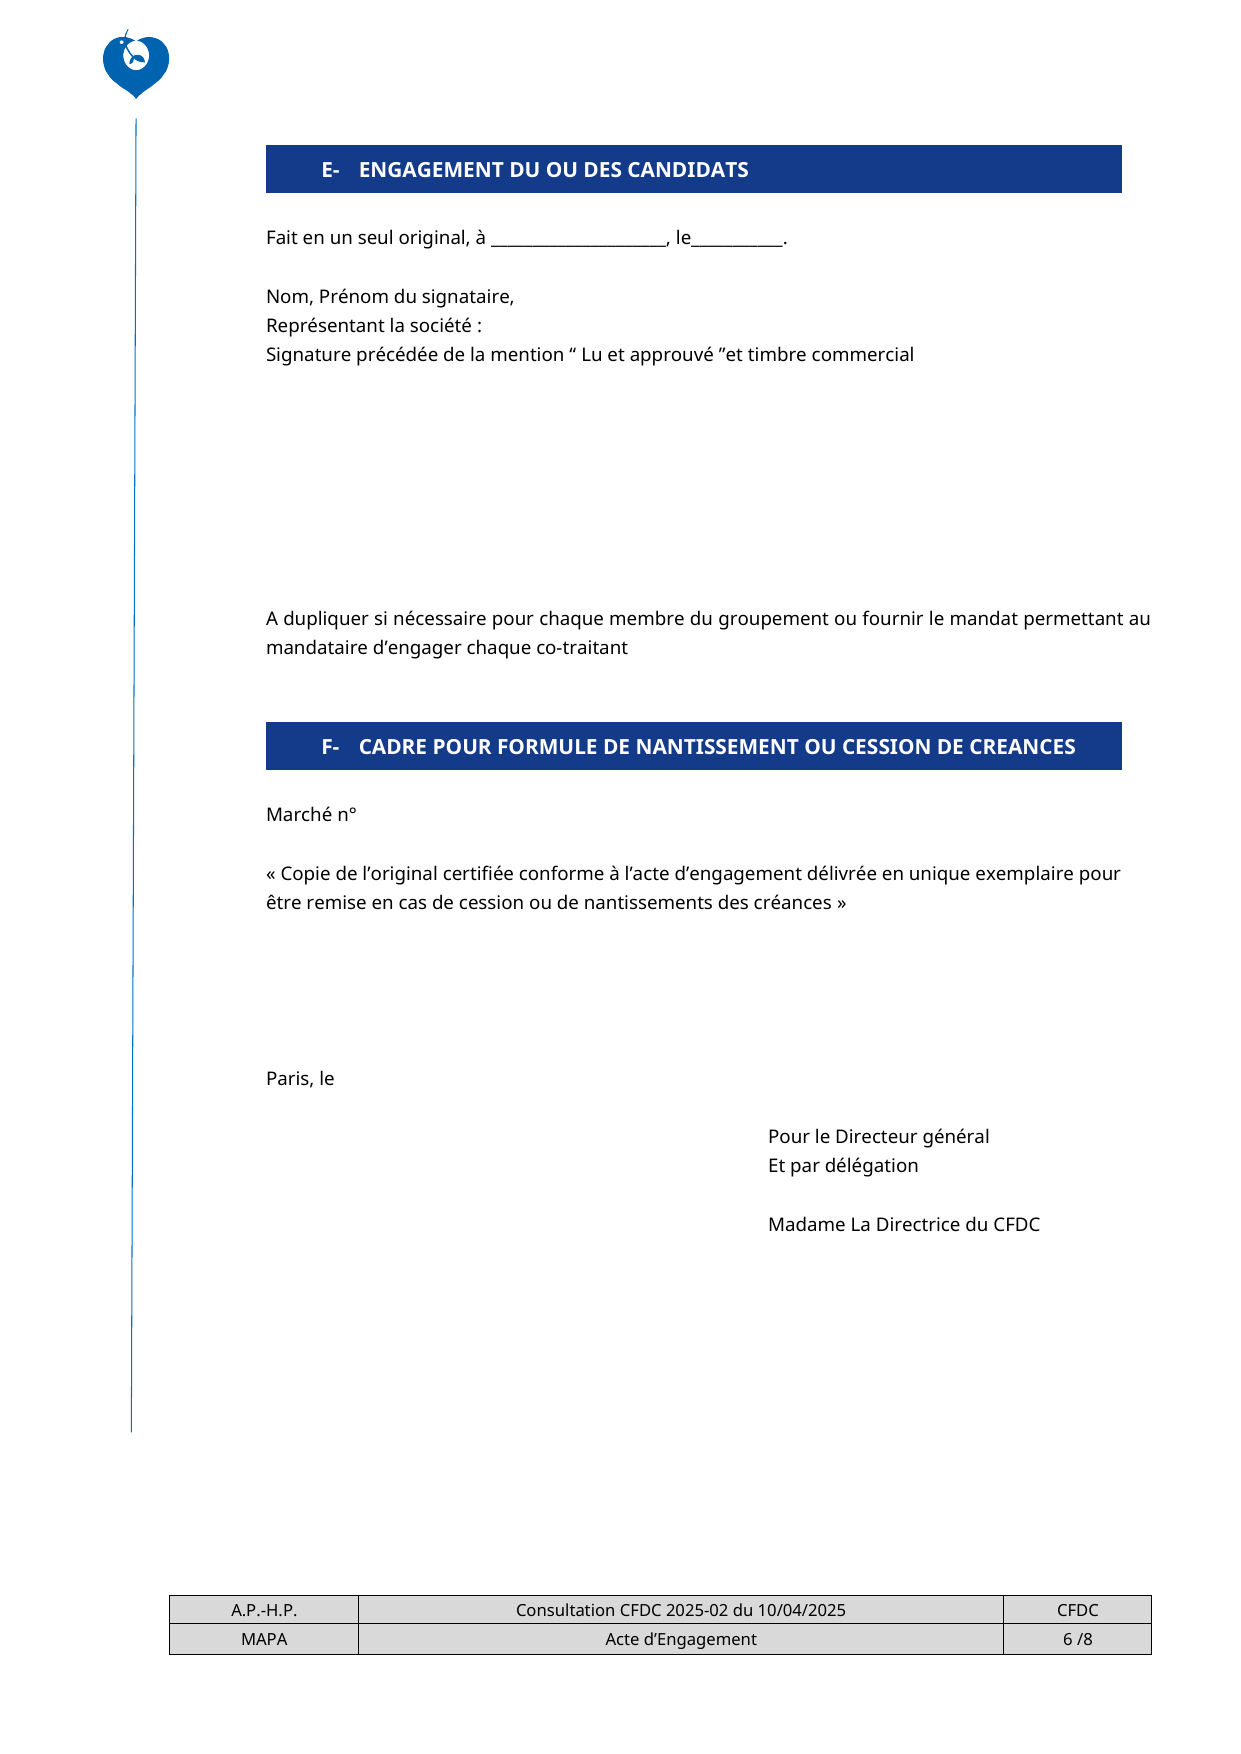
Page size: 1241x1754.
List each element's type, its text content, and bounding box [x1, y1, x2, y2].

list A dupliquer si nécessaire pour chaque membre du groupement ou fournir le mandat permettant au mandataire d’engager chaque co-traitant [266, 605, 1152, 660]
list Paris, le [266, 1065, 1152, 1091]
list Pour le Directeur général [266, 1123, 1152, 1149]
list Et par délégation [266, 1153, 1152, 1178]
list Nom, Prénom du signataire, [266, 283, 1152, 309]
list « Copie de l’original certifiée conforme à l’acte d’engagement délivrée en unique exemplaire pour être remise en cas de cession ou de nantissements des créances » [266, 860, 1152, 915]
table_header CADRE POUR FORMULE DE NANTISSEMENT OU CESSION DE CREANCES [266, 722, 1122, 770]
list Signature précédée de la mention “ Lu et approuvé ”et timbre commercial [266, 342, 1152, 367]
list Fait en un seul original, à _____________________, le___________. [266, 225, 1152, 250]
list Madame La Directrice du CFDC [266, 1211, 1152, 1237]
table_header ENGAGEMENT DU OU DES CANDIDATS [266, 145, 1122, 193]
list Marché n° [266, 802, 1152, 827]
picture [98, 26, 174, 102]
list Représentant la société : [266, 312, 1152, 338]
